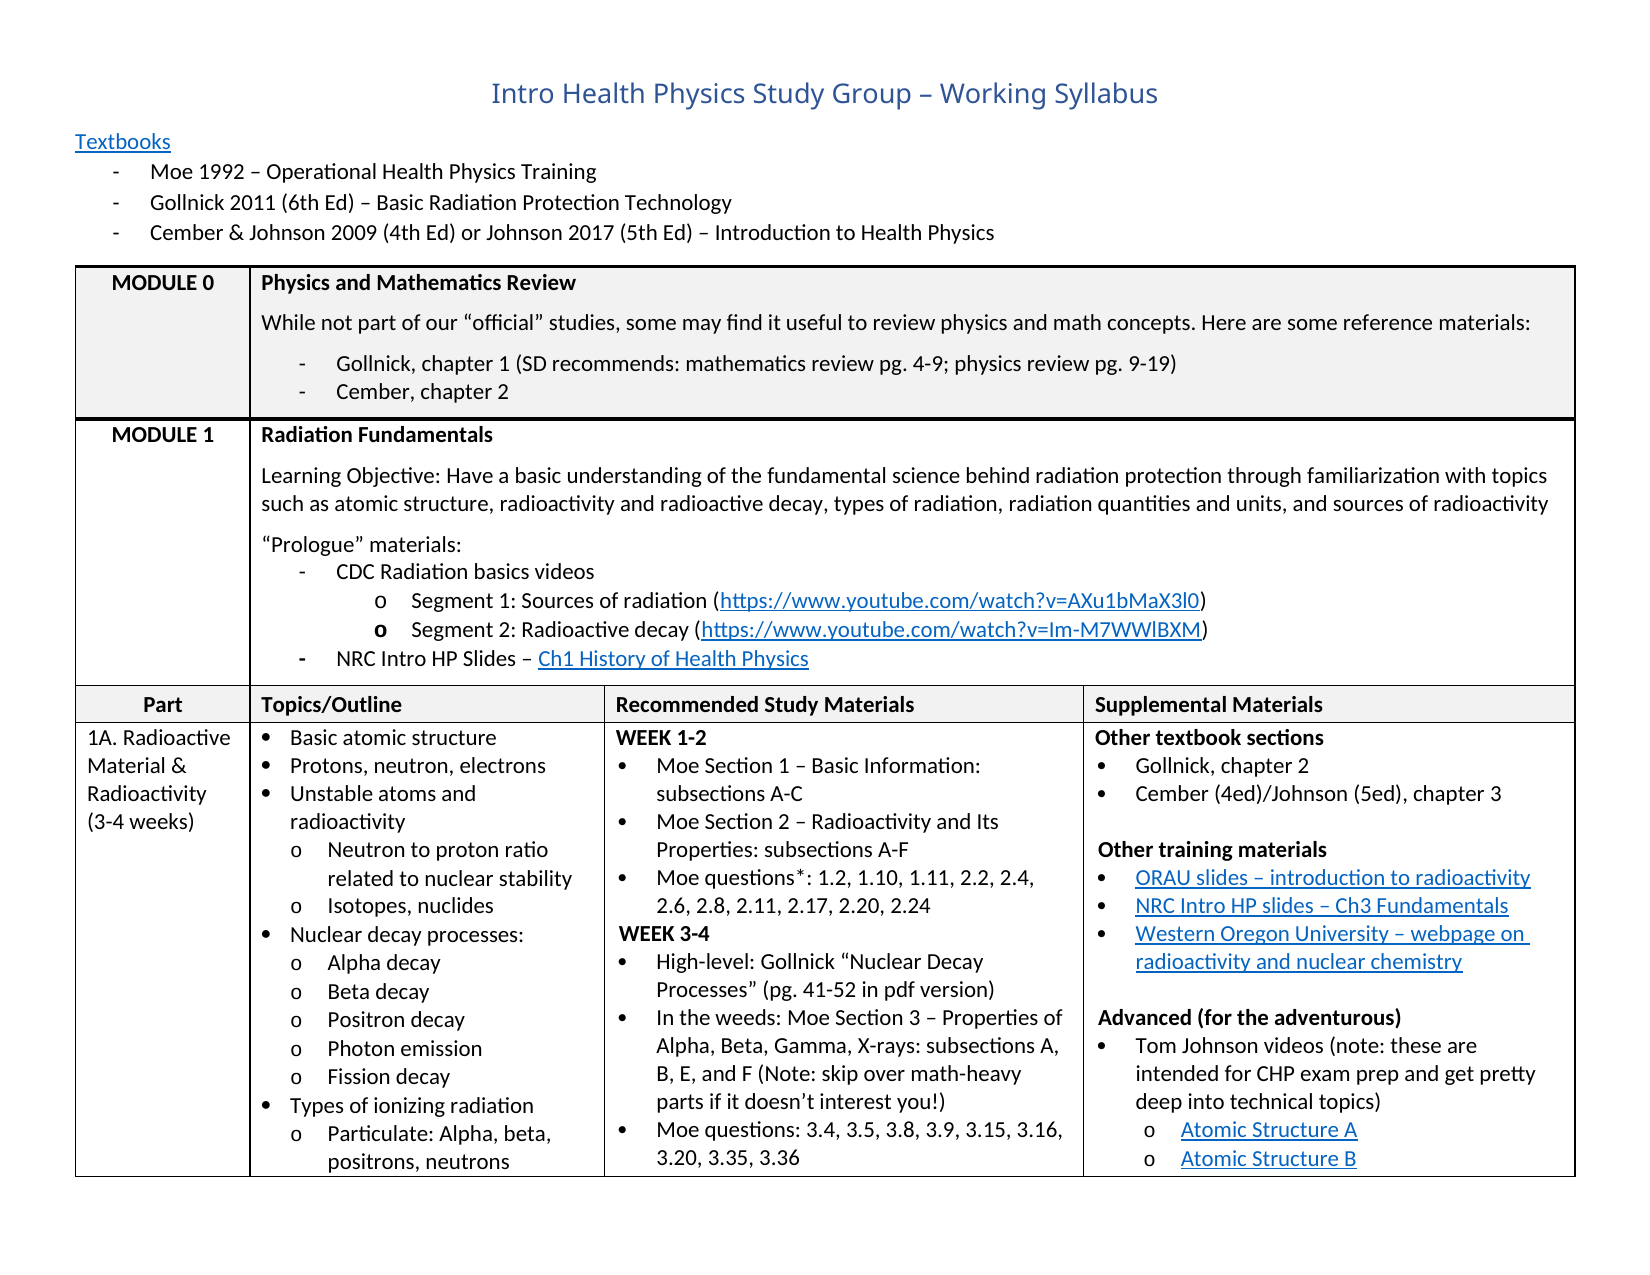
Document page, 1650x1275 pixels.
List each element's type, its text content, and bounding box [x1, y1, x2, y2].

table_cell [605, 723, 1083, 1176]
table_header MODULE 0 [76, 268, 249, 417]
table_cell MODULE 1 [76, 421, 249, 684]
list Cember & Johnson 2009 (4th Ed) or Johnson 2017 (5th Ed) – Introduction to Health Physics [112, 218, 1575, 246]
table_cell Topics/Outline [251, 686, 604, 722]
subtitle Intro Health Physics Study Group – Working Syllabus [75, 75, 1575, 112]
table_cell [251, 723, 604, 1176]
text Textbooks [75, 127, 1575, 155]
list Moe 1992 – Operational Health Physics Training [112, 157, 1575, 186]
table_header Physics and Mathematics Review While not part of our “official” studies, some may find it useful to review physics and math concepts. Here are some reference materials: Gollnick, chapter 1 (SD recommends: mathematics review pg. 4-9; physics review pg. 9-19) Cember, chapter 2 [251, 268, 1574, 417]
table_cell Part [76, 686, 249, 722]
table_cell Recommended Study Materials [605, 686, 1083, 722]
table_cell Radiation Fundamentals Learning Objective: Have a basic understanding of the fundamental science behind radiation protection through familiarization with topics such as atomic structure, radioactivity and radioactive decay, types of radiation, radiation quantities and units, and sources of radioactivity “Prologue” materials: CDC Radiation basics videos Segment 1: Sources of radiation (https://www.youtube.com/watch?v=AXu1bMaX3l0) Segment 2: Radioactive decay (https://www.youtube.com/watch?v=Im-M7WWlBXM) NRC Intro HP Slides – Ch1 History of Health Physics [251, 421, 1574, 684]
list Gollnick 2011 (6th Ed) – Basic Radiation Protection Technology [112, 188, 1575, 216]
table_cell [1084, 723, 1574, 1176]
table_cell Supplemental Materials [1084, 686, 1574, 722]
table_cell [76, 723, 249, 1176]
